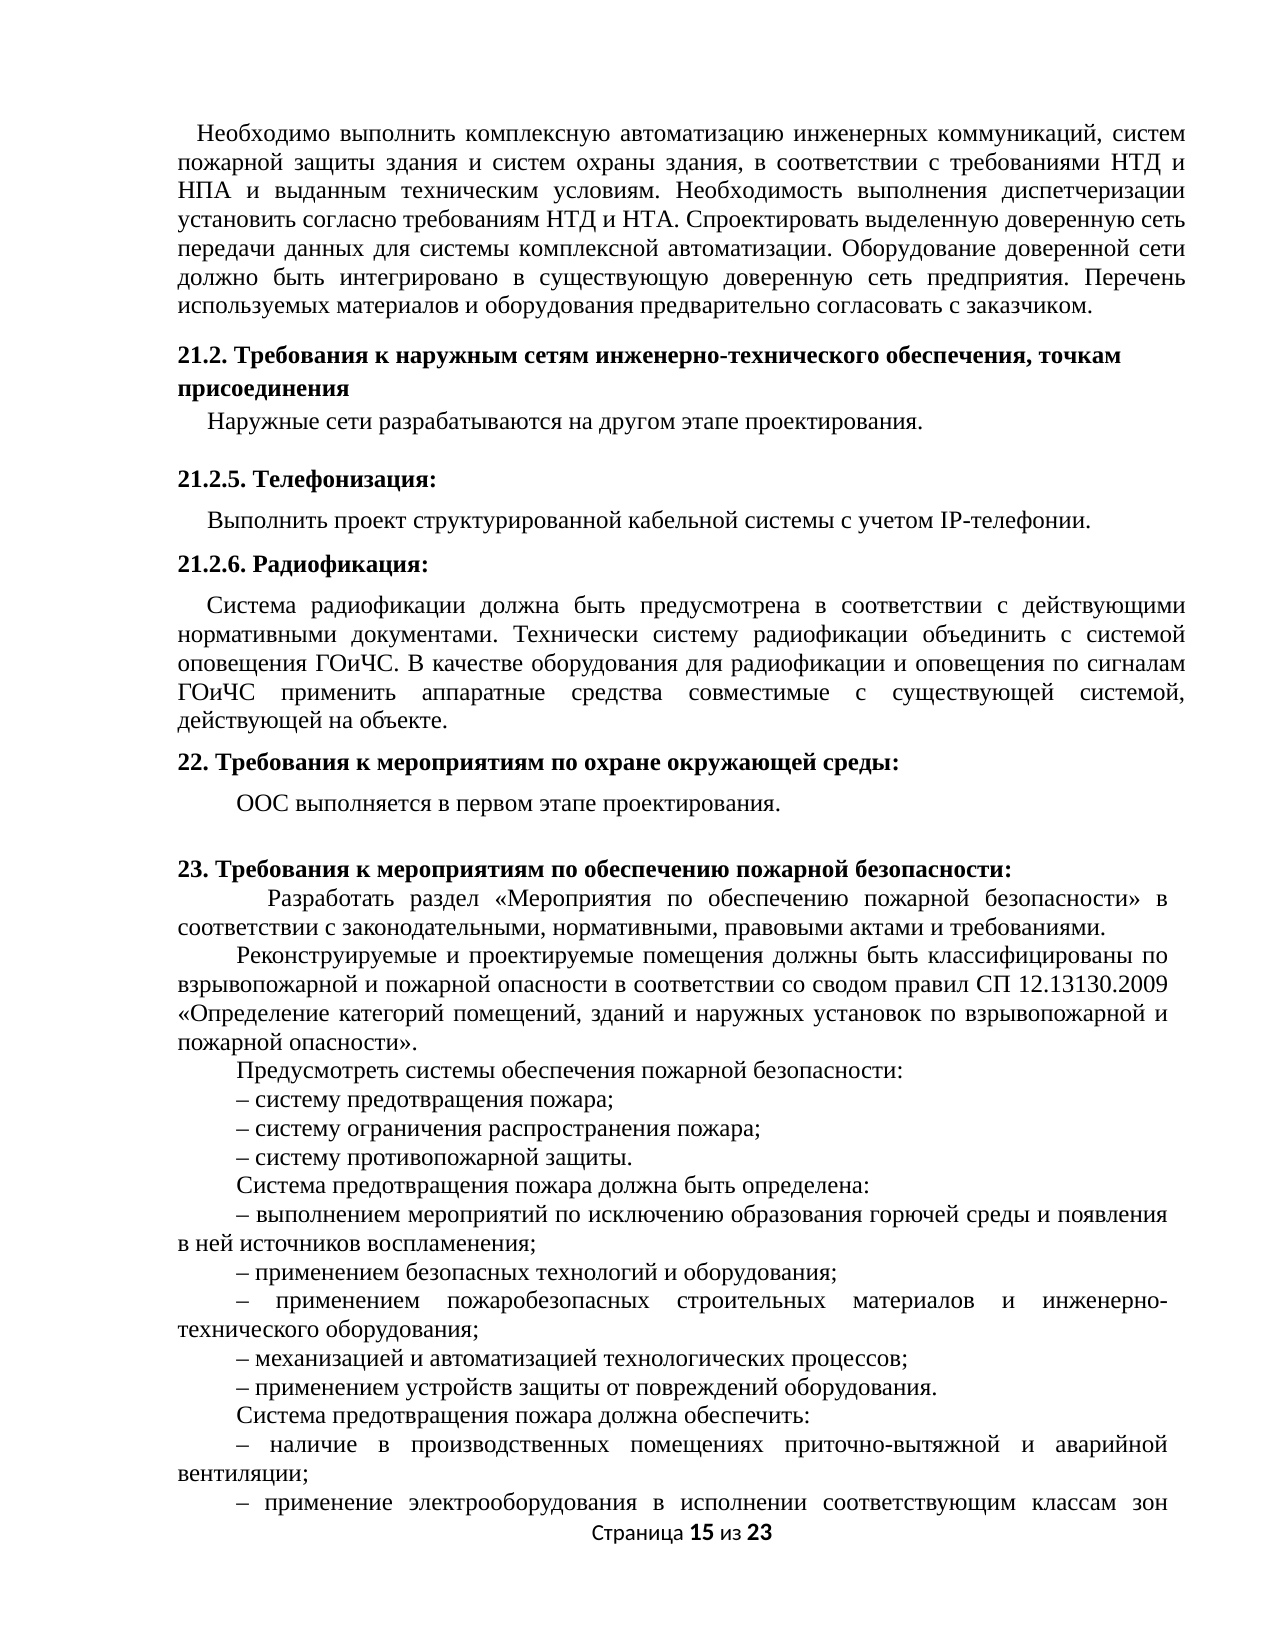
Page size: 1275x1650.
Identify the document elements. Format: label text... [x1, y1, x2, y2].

text Разработать раздел «Мероприятия по обеспечению пожарной безопасности» в соответствии с законодательными, нормативными, правовыми актами и требованиями. [177, 883, 1169, 940]
subtitle 21.2. Требования к наружным сетям инженерно-технического обеспечения, точкам присоединения [177, 340, 1186, 402]
text Система предотвращения пожара должна обеспечить: [177, 1400, 1169, 1429]
text – применением устройств защиты от повреждений оборудования. [177, 1372, 1169, 1400]
text Предусмотреть системы обеспечения пожарной безопасности: [177, 1055, 1169, 1084]
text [177, 1487, 1169, 1515]
text – систему предотвращения пожара; [177, 1084, 1169, 1113]
text – систему противопожарной защиты. [177, 1142, 1169, 1170]
text 23. Требования к мероприятиям по обеспечению пожарной безопасности: [177, 854, 1186, 883]
text 21.2.6. Радиофикация: [177, 549, 1186, 578]
text Система предотвращения пожара должна быть определена: [177, 1170, 1169, 1199]
text Необходимо выполнить комплексную автоматизацию инженерных коммуникаций, систем пожарной защиты здания и систем охраны здания, в соответствии с требованиями НТД и НПА и выданным техническим условиям. Необходимость выполнения диспетчеризации установить согласно требованиям НТД и НТА. Спроектировать выделенную доверенную сеть передачи данных для системы комплексной автоматизации. Оборудование доверенной сети должно быть интегрировано в существующую доверенную сеть предприятия. Перечень используемых материалов и оборудования предварительно согласовать с заказчиком. [177, 118, 1186, 319]
text 22. Требования к мероприятиям по охране окружающей среды: [177, 747, 1186, 776]
text Выполнить проект структурированной кабельной системы с учетом IP-телефонии. [177, 505, 1186, 534]
text – систему ограничения распространения пожара; [177, 1113, 1169, 1142]
text Реконструируемые и проектируемые помещения должны быть классифицированы по взрывопожарной и пожарной опасности в соответствии со сводом правил СП 12.13130.2009 «Определение категорий помещений, зданий и наружных установок по взрывопожарной и пожарной опасности». [177, 940, 1169, 1055]
text 21.2.5. Телефонизация: [177, 464, 1186, 492]
text – применением пожаробезопасных строительных материалов и инженерно-технического оборудования; [177, 1285, 1169, 1343]
text – выполнением мероприятий по исключению образования горючей среды и появления в ней источников воспламенения; [177, 1199, 1169, 1257]
text – механизацией и автоматизацией технологических процессов; [177, 1343, 1169, 1372]
text – наличие в производственных помещениях приточно-вытяжной и аварийной вентиляции; [177, 1429, 1169, 1487]
text ООС выполняется в первом этапе проектирования. [177, 788, 1186, 817]
text Система радиофикации должна быть предусмотрена в соответствии с действующими нормативными документами. Технически систему радиофикации объединить с системой оповещения ГОиЧС. В качестве оборудования для радиофикации и оповещения по сигналам ГОиЧС применить аппаратные средства совместимые с существующей системой, действующей на объекте. [177, 591, 1186, 734]
text – применением безопасных технологий и оборудования; [177, 1257, 1169, 1285]
text Наружные сети разрабатываются на другом этапе проектирования. [177, 406, 1186, 435]
